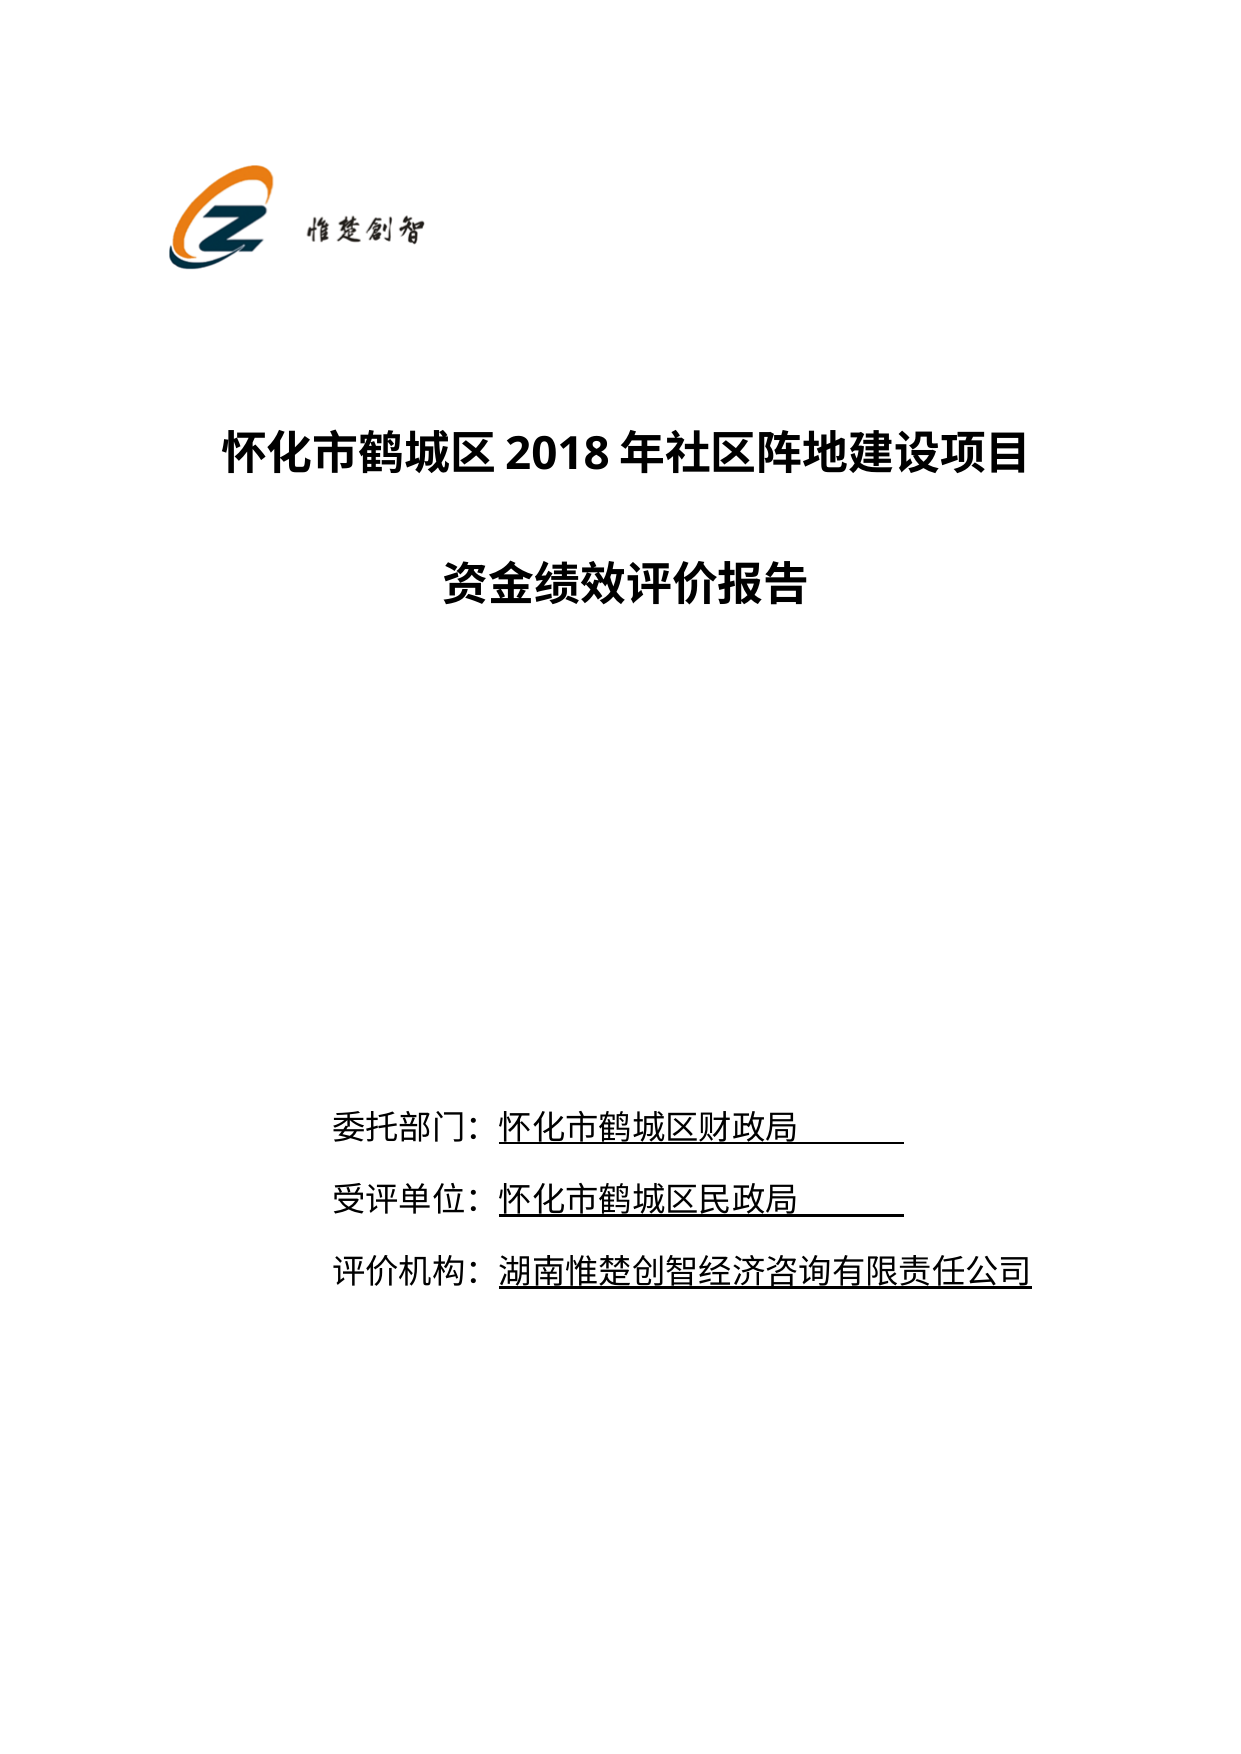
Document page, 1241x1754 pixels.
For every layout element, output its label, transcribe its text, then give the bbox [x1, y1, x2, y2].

picture [165, 162, 430, 272]
text 受评单位：怀化市鹤城区民政局 [165, 1173, 1087, 1221]
text 委托部门：怀化市鹤城区财政局 [165, 1101, 1087, 1149]
text 评价机构：湖南惟楚创智经济咨询有限责任公司 [165, 1245, 1087, 1293]
text 资金绩效评价报告 [165, 531, 1087, 629]
text 怀化市鹤城区2018年社区阵地建设项目 [165, 401, 1087, 498]
